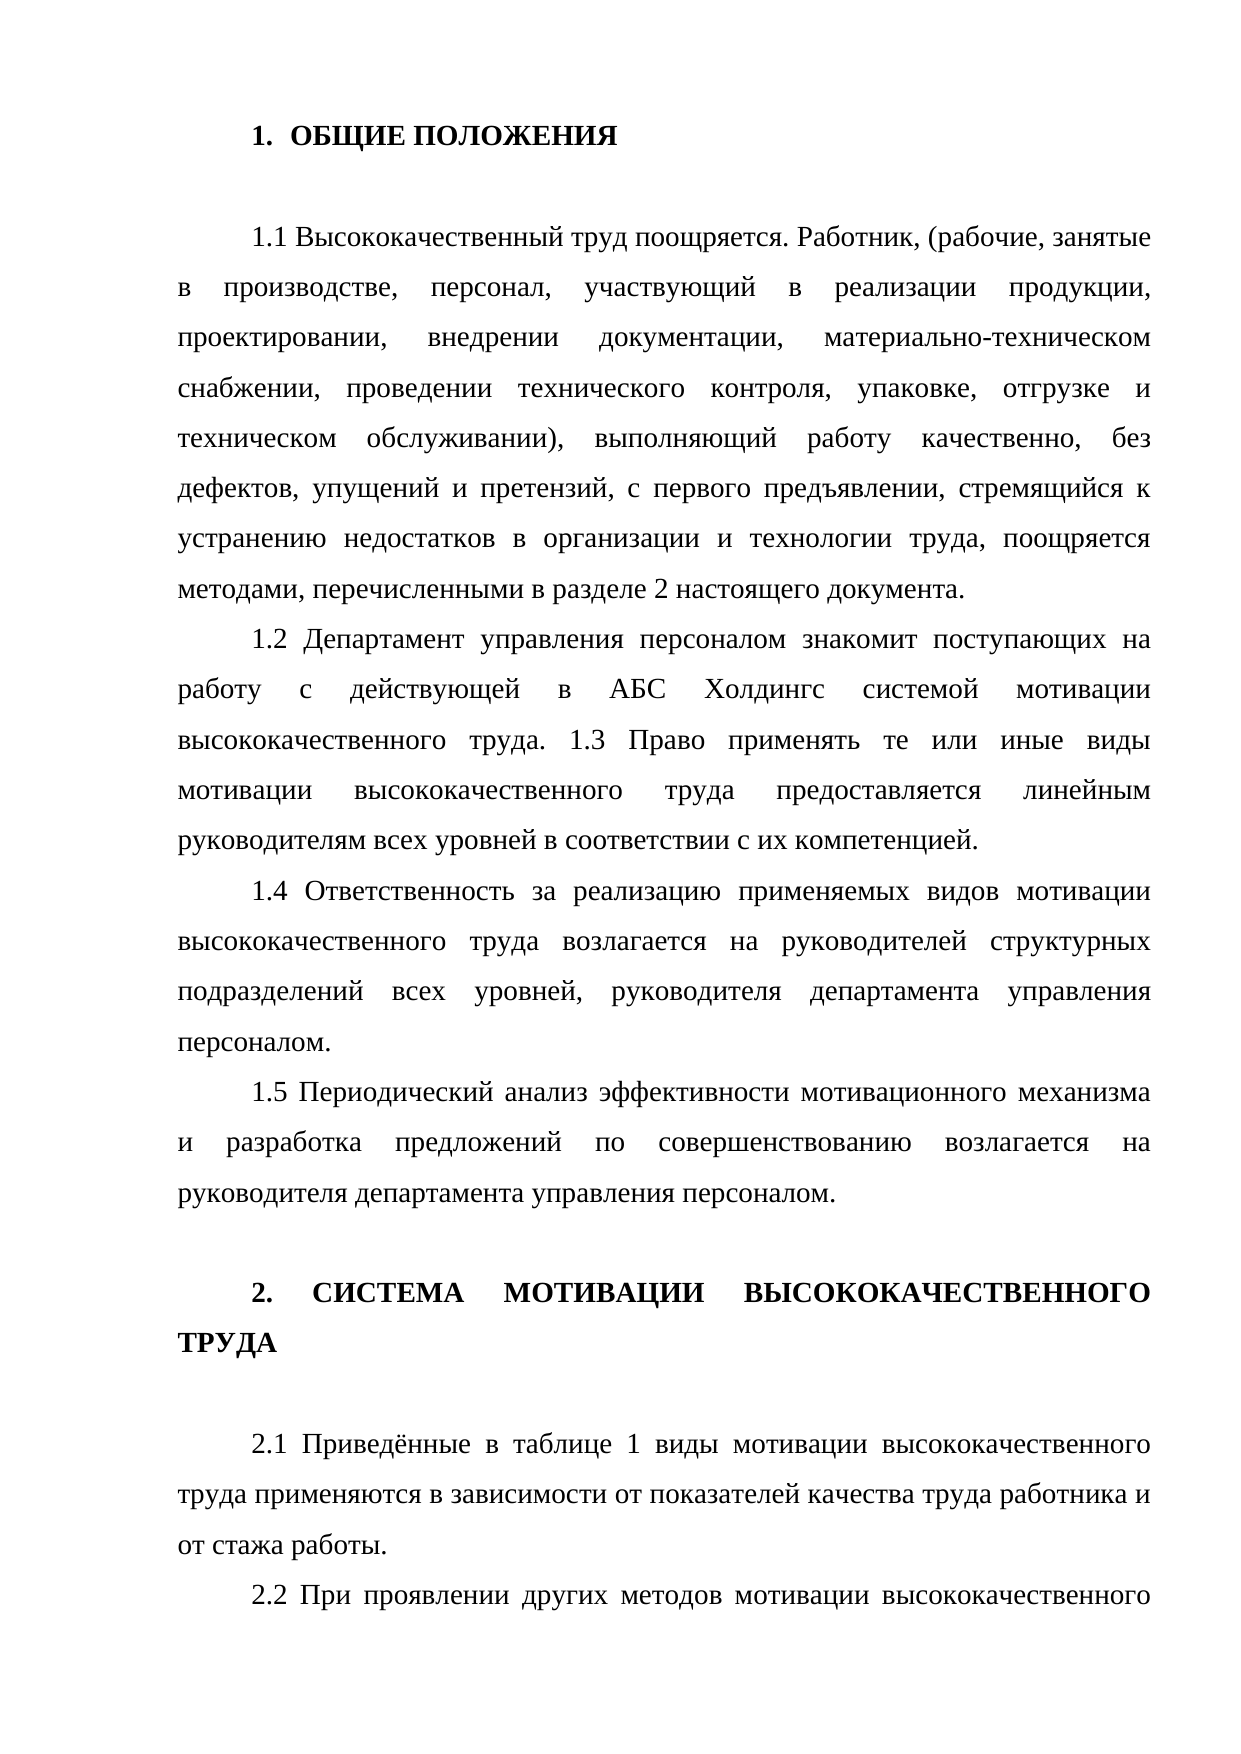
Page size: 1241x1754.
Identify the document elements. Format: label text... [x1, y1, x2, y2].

text 1.4 Ответственность за реализацию применяемых видов мотивации высококачественного труда возлагается на руководителей структурных подразделений всех уровней, руководителя департамента управления персоналом. [177, 873, 1152, 1057]
text 2. СИСТЕМА МОТИВАЦИИ ВЫСОКОКАЧЕСТВЕННОГО ТРУДА [177, 1275, 1152, 1359]
list ОБЩИЕ ПОЛОЖЕНИЯ [177, 118, 1152, 152]
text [177, 1577, 1152, 1611]
text 1.1 Высококачественный труд поощряется. Работник, (рабочие, занятые в производстве, персонал, участвующий в реализации продукции, проектировании, внедрении документации, материально-техническом снабжении, проведении технического контроля, упаковке, отгрузке и техническом обслуживании), выполняющий работу качественно, без дефектов, упущений и претензий, с первого предъявлении, стремящийся к устранению недостатков в организации и технологии труда, поощряется методами, перечисленными в разделе 2 настоящего документа. [177, 219, 1152, 604]
text 2.1 Приведённые в таблице 1 виды мотивации высококачественного труда применяются в зависимости от показателей качества труда работника и от стажа работы. [177, 1426, 1152, 1560]
text 1.2 Департамент управления персоналом знакомит поступающих на работу с действующей в АБС Холдингс системой мотивации высококачественного труда. 1.3 Право применять те или иные виды мотивации высококачественного труда предоставляется линейным руководителям всех уровней в соответствии с их компетенцией. [177, 621, 1152, 856]
text 1.5 Периодический анализ эффективности мотивационного механизма и разработка предложений по совершенствованию возлагается на руководителя департамента управления персоналом. [177, 1074, 1152, 1208]
